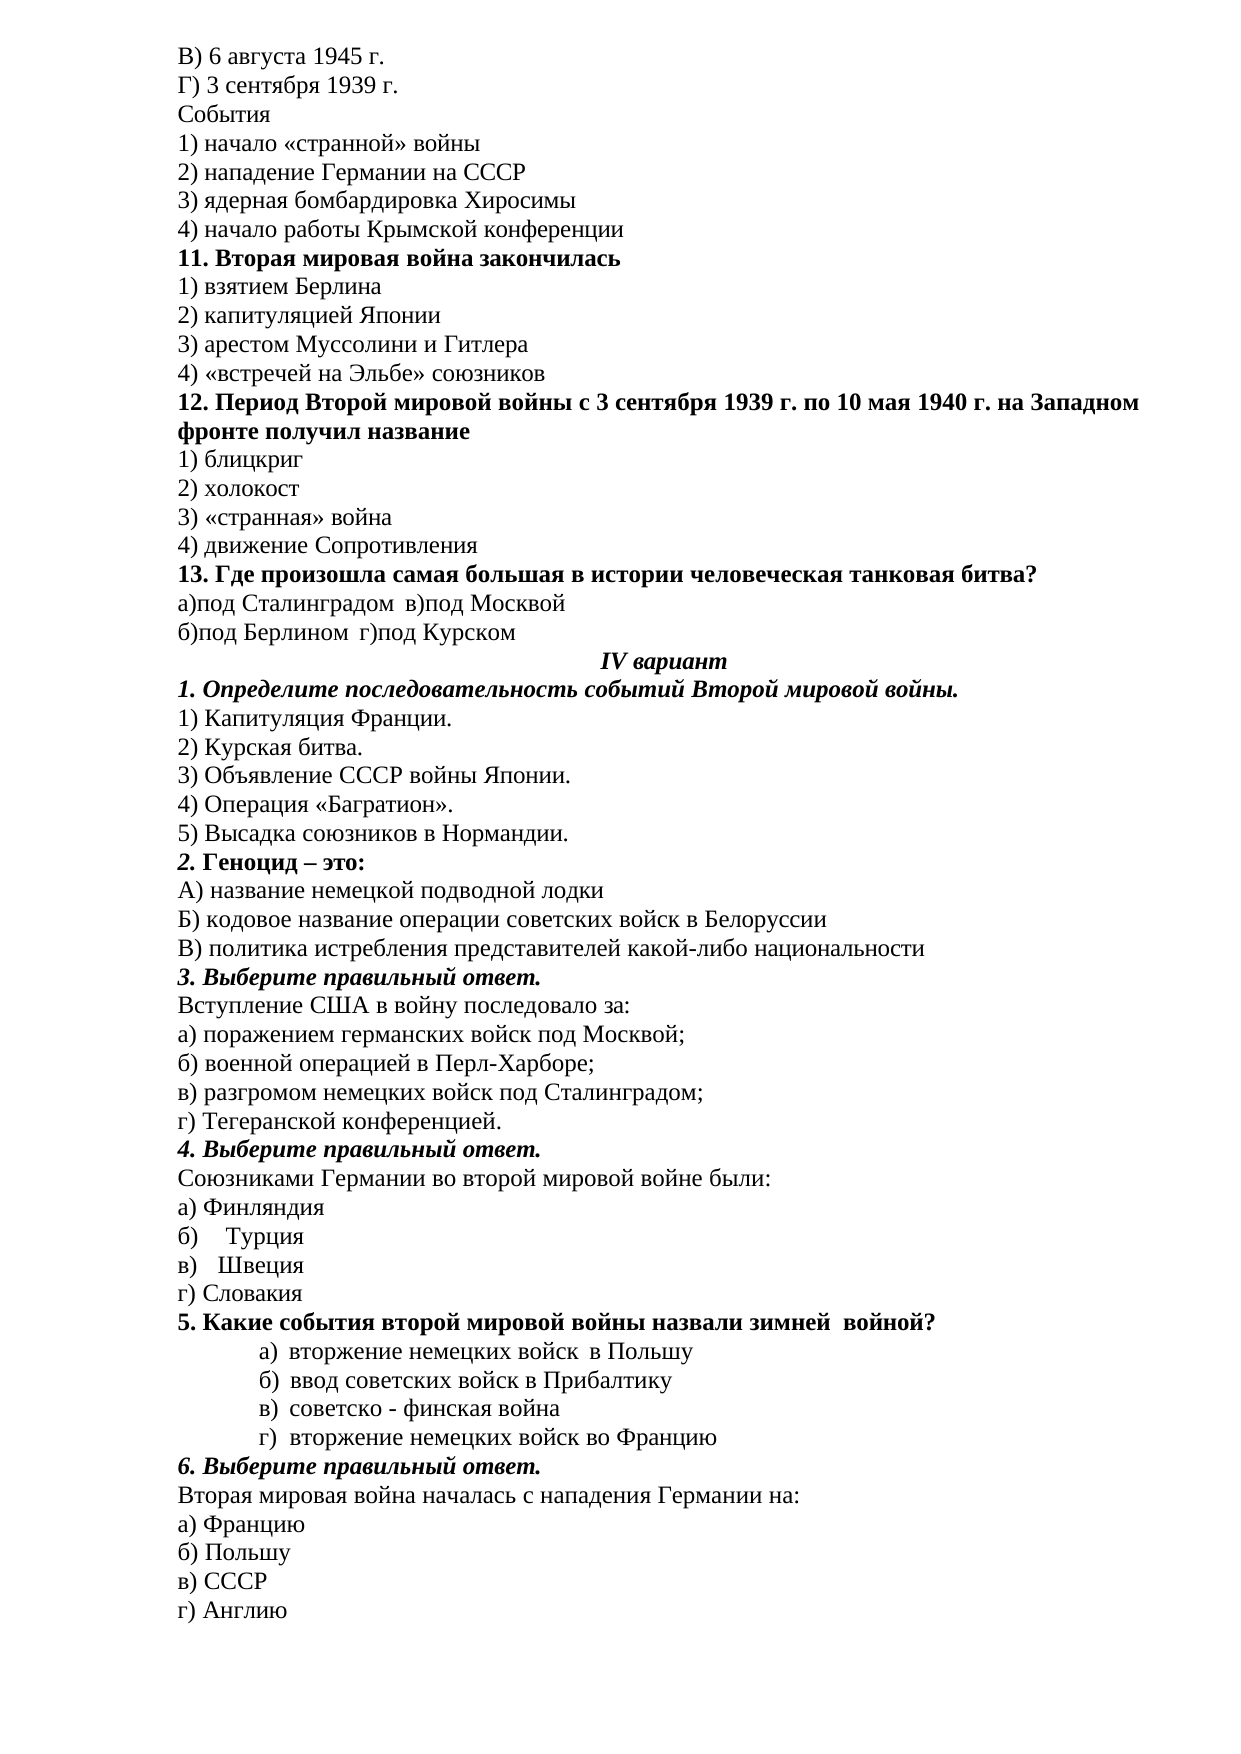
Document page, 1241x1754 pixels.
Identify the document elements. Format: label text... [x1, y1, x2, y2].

list нападение Германии на СССР [177, 157, 1196, 185]
list начало «странной» войны [177, 128, 1196, 157]
subtitle Вторая мировая война закончилась [177, 243, 1196, 272]
subtitle Геноцид – это: [177, 847, 1196, 876]
text В) политика истребления представителей какой-либо национальности [177, 933, 1196, 962]
subtitle Выберите правильный ответ. [177, 1451, 1196, 1480]
list блицкриг [177, 444, 1196, 473]
text Союзниками Германии во второй мировой войне были: а) Финляндия [177, 1163, 784, 1221]
text Б) кодовое название операции советских войск в Белоруссии [177, 904, 1196, 933]
subtitle Выберите правильный ответ. [177, 962, 1196, 991]
list арестом Муссолини и Гитлера [177, 329, 1196, 358]
list Операция «Багратион». [177, 789, 1196, 818]
list капитуляцией Японии [177, 300, 1196, 329]
text г) вторжение немецких войск во Францию [258, 1422, 1196, 1451]
list Капитуляция Франции. [177, 703, 1196, 732]
list движение Сопротивления [177, 530, 1196, 559]
list Курская битва. [177, 732, 1196, 761]
subtitle Где произошла самая большая в истории человеческая танковая битва? [177, 559, 1196, 588]
subtitle Какие события второй мировой войны назвали зимней войной? [177, 1307, 1196, 1336]
list взятием Берлина [177, 272, 1196, 300]
subtitle IV вариант [600, 646, 1196, 675]
text Вступление США в войну последовало за: [177, 991, 1196, 1019]
list холокост [177, 473, 1196, 502]
list «встречей на Эльбе» союзников [177, 358, 1196, 387]
text б) Турция в) Швеция г) Словакия [177, 1221, 304, 1307]
text б) Польшу в) СССР [177, 1537, 301, 1595]
text События [177, 99, 399, 128]
list Объявление СССР войны Японии. [177, 761, 1196, 789]
list Высадка союзников в Нормандии. [177, 818, 1196, 847]
text В) 6 августа 1945 г. [177, 42, 1196, 70]
text Г) 3 сентября 1939 г. [177, 70, 399, 99]
text а) вторжение немецких войск в Польшу б) ввод советских войск в Прибалтику в) советско - финская война [258, 1336, 694, 1422]
text г) Англию [177, 1595, 1196, 1624]
text Вторая мировая война началась с нападения Германии на: а) Францию [177, 1480, 811, 1537]
text А) название немецкой подводной лодки [177, 876, 1196, 904]
list Определите последовательность событий Второй мировой войны. [177, 675, 1196, 703]
list ядерная бомбардировка Хиросимы [177, 185, 1196, 214]
text а) поражением германских войск под Москвой; б) военной операцией в Перл-Харборе; [177, 1019, 699, 1077]
subtitle Период Второй мировой войны с 3 сентября 1939 г. по 10 мая 1940 г. на Западном фронте получил название [177, 387, 1140, 444]
subtitle Выберите правильный ответ. [177, 1135, 1196, 1163]
list «странная» война [177, 502, 1196, 530]
list начало работы Крымской конференции [177, 214, 1196, 243]
text в) разгромом немецких войск под Сталинградом; г) Тегеранской конференцией. [177, 1077, 716, 1134]
text а)под Сталинградом в)под Москвой б)под Берлином г)под Курском [177, 588, 584, 646]
